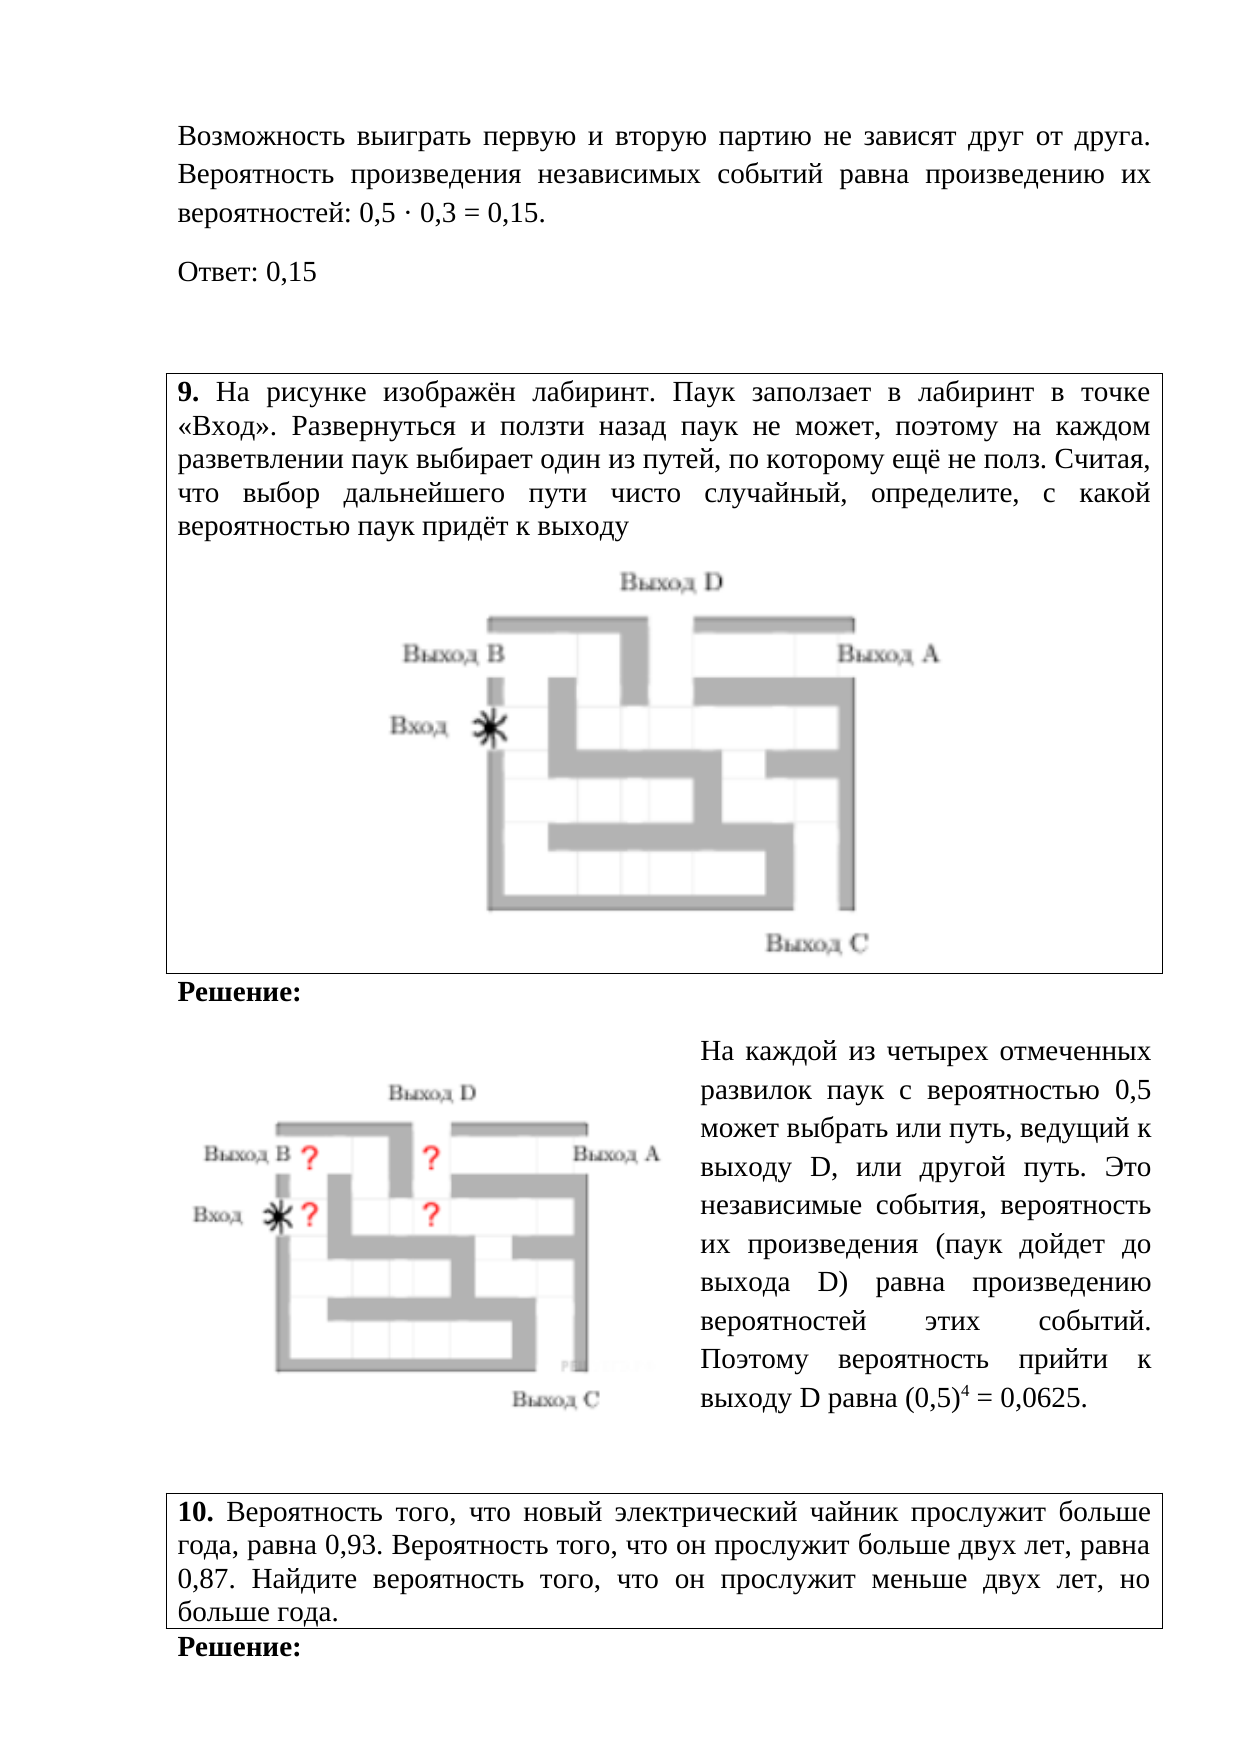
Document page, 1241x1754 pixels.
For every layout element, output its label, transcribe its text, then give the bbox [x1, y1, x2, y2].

table_header 9. На рисунке изображён лабиринт. Паук заползает в лабиринт в точке «Вход». Развернуться и ползти назад паук не может, поэтому на каждом разветвлении паук выбирает один из путей, по которому ещё не полз. Считая, что выбор дальнейшего пути чисто случайный, определите, с какой вероятностью паук придёт к выходу [167, 374, 1162, 973]
text Решение: [177, 1629, 1152, 1662]
text Возможность выиграть первую и вторую партию не зависят друг от друга. Вероятность произведения независимых событий равна произведению их вероятностей: 0,5 · 0,3 = 0,15. [177, 118, 1152, 229]
text Ответ: 0,15 [177, 254, 1152, 288]
picture [177, 1033, 682, 1418]
table_header 10. Вероятность того, что новый электрический чайник прослужит больше года, равна 0,93. Вероятность того, что он прослужит больше двух лет, равна 0,87. Найдите вероятность того, что он прослужит меньше двух лет, но больше года. [339, 1494, 1162, 1628]
text На каждой из четырех отмеченных развилок паук с вероятностью 0,5 может выбрать или путь, ведущий к выходу D, или другой путь. Это независимые события, вероятность их произведения (паук дойдет до выхода D) равна произведению вероятностей этих событий. Поэтому вероятность прийти к выходу D равна (0,5)4 = 0,0625. [682, 1033, 1152, 1414]
picture [365, 542, 964, 973]
text Решение: [177, 974, 1152, 1007]
